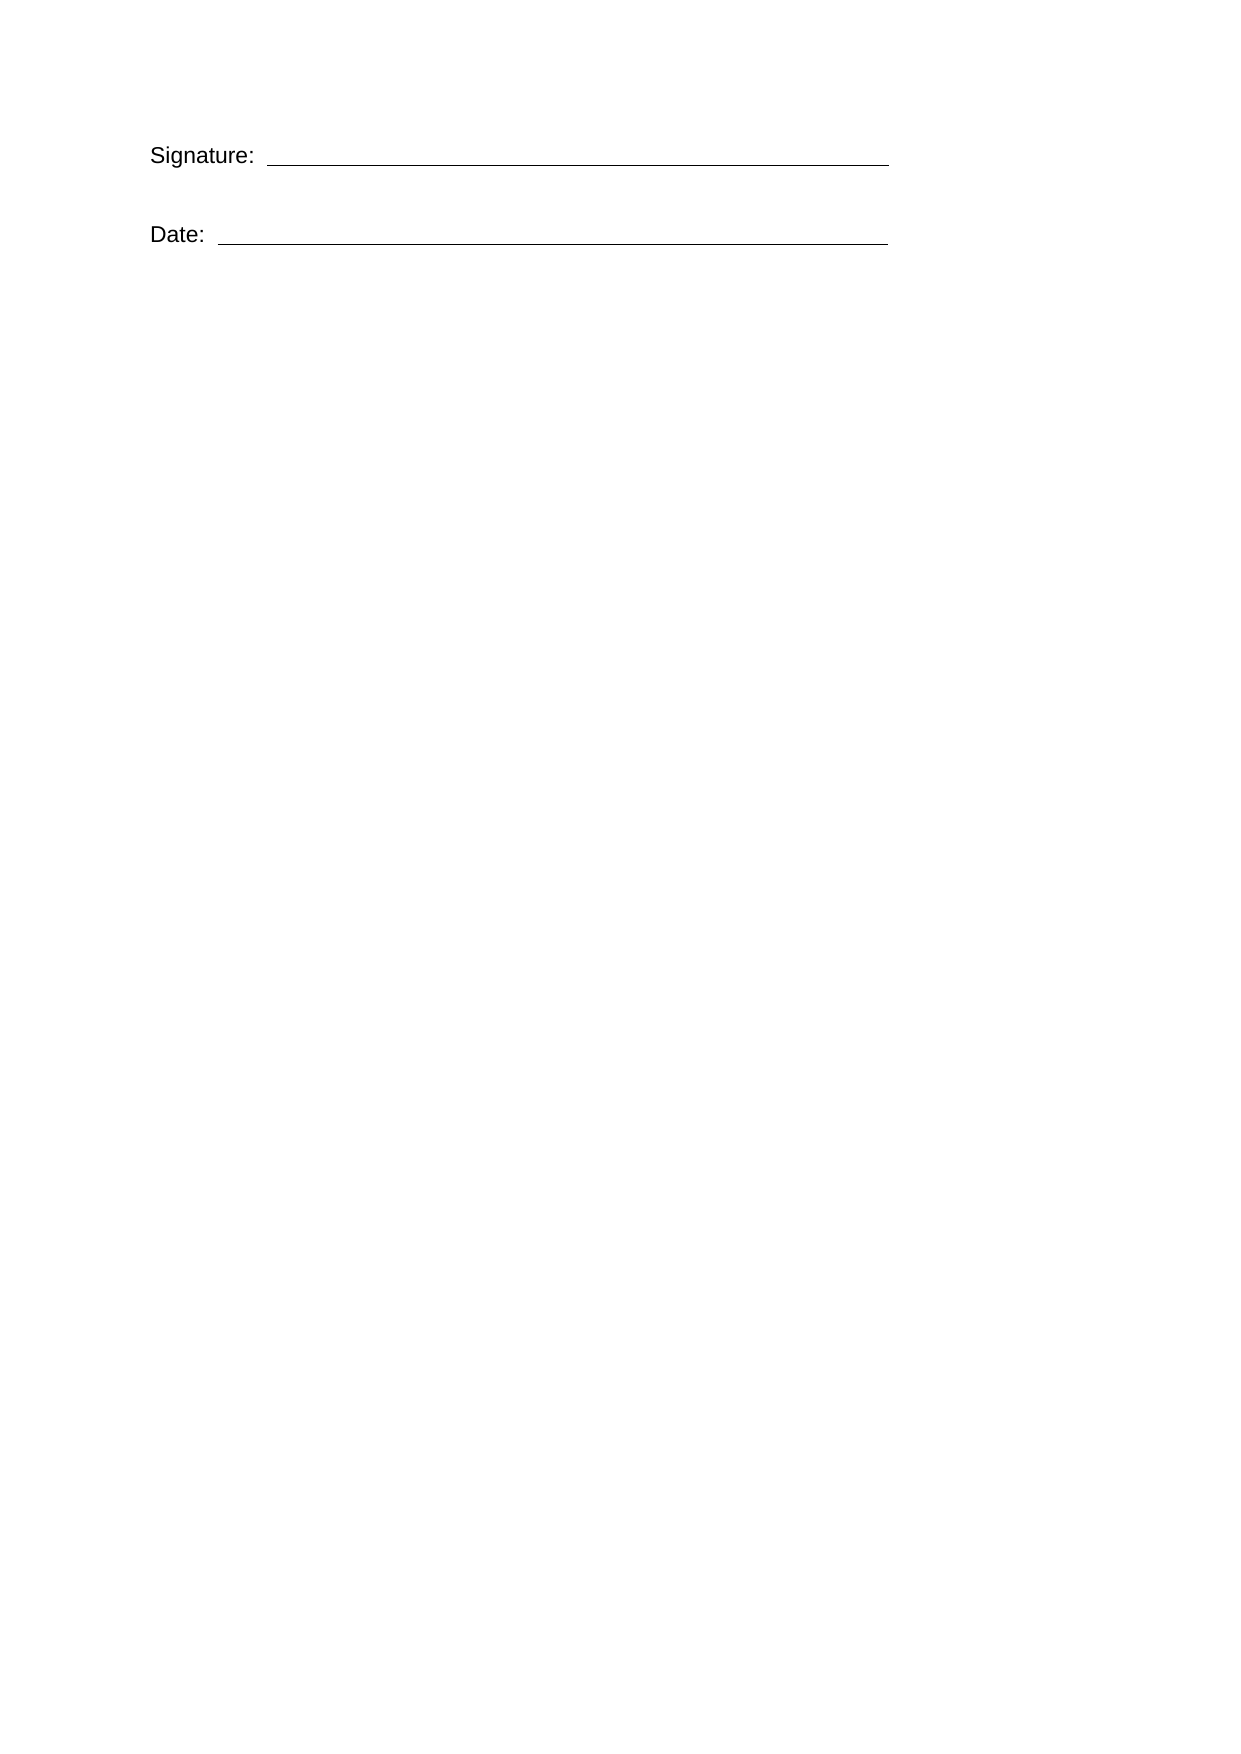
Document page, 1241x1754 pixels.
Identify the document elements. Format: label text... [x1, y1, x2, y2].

text Signature: [150, 142, 1090, 168]
text Date: [150, 221, 1090, 247]
